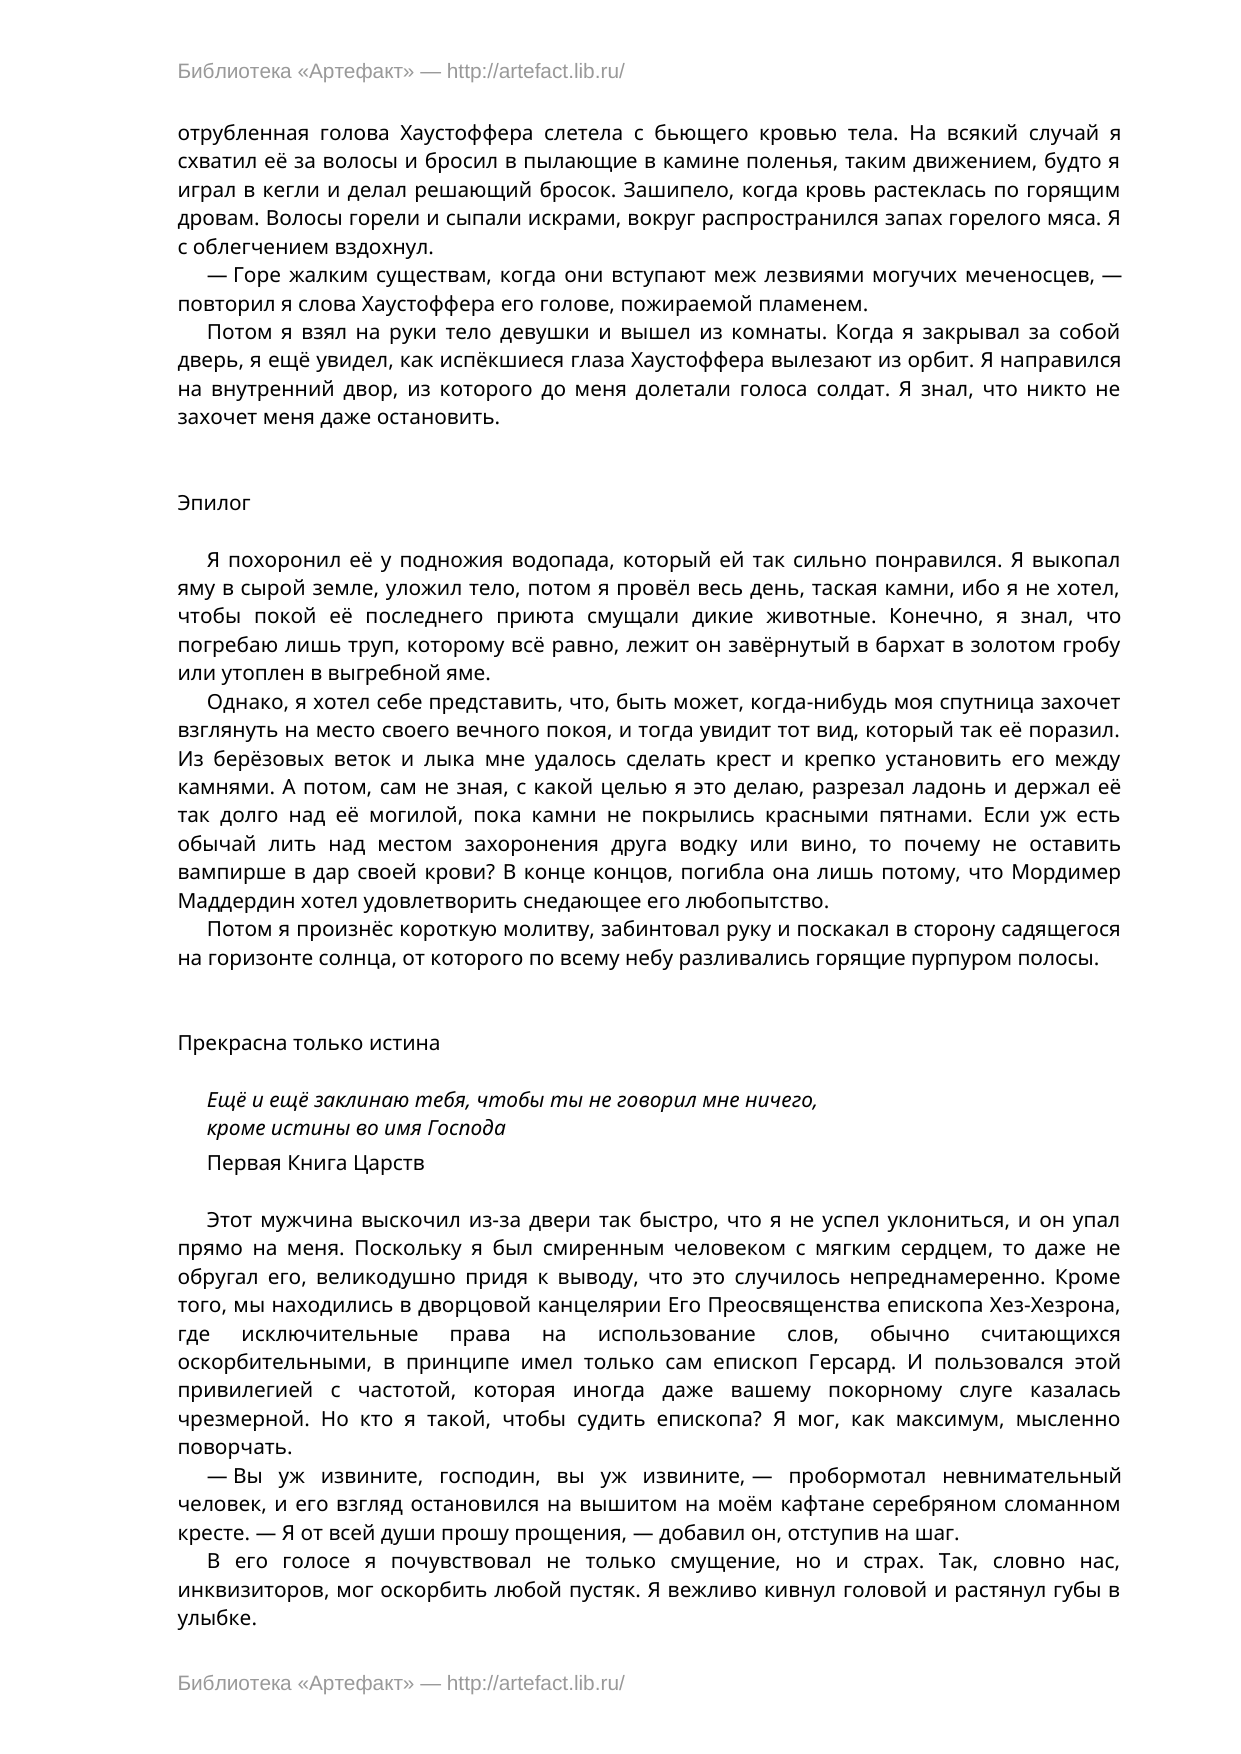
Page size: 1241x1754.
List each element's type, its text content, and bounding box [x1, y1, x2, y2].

text — Вы уж извините, господин, вы уж извините, — пробормотал невнимательный человек, и его взгляд остановился на вышитом на моём кафтане серебряном сломанном кресте. — Я от всей души прошу прощения, — добавил он, отступив на шаг. [177, 1461, 1122, 1546]
text Первая Книга Царств [177, 1148, 1122, 1177]
text Ещё и ещё заклинаю тебя, чтобы ты не говорил мне ничего, [177, 1085, 1122, 1113]
subtitle Эпилог [177, 488, 1122, 516]
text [177, 118, 1122, 260]
text Потом я произнёс короткую молитву, забинтовал руку и поскакал в сторону садящегося на горизонте солнца, от которого по всему небу разливались горящие пурпуром полосы. [177, 914, 1122, 971]
text В его голосе я почувствовал не только смущение, но и страх. Так, словно нас, инквизиторов, мог оскорбить любой пустяк. Я вежливо кивнул головой и растянул губы в улыбке. [177, 1546, 1122, 1632]
text Однако, я хотел себе представить, что, быть может, когда-нибудь моя спутница захочет взглянуть на место своего вечного покоя, и тогда увидит тот вид, который так её поразил. Из берёзовых веток и лыка мне удалось сделать крест и крепко установить его между камнями. А потом, сам не зная, с какой целью я это делаю, разрезал ладонь и держал её так долго над её могилой, пока камни не покрылись красными пятнами. Если уж есть обычай лить над местом захоронения друга водку или вино, то почему не оставить вампирше в дар своей крови? В конце концов, погибла она лишь потому, что Мордимер Маддердин хотел удовлетворить снедающее его любопытство. [177, 687, 1122, 914]
subtitle Прекрасна только истина [177, 1028, 1122, 1057]
text Потом я взял на руки тело девушки и вышел из комнаты. Когда я закрывал за собой дверь, я ещё увидел, как испёкшиеся глаза Хаустоффера вылезают из орбит. Я направился на внутренний двор, из которого до меня долетали голоса солдат. Я знал, что никто не захочет меня даже остановить. [177, 317, 1122, 431]
text — Горе жалким существам, когда они вступают меж лезвиями могучих меченосцев, — повторил я слова Хаустоффера его голове, пожираемой пламенем. [177, 260, 1122, 317]
text Этот мужчина выскочил из-за двери так быстро, что я не успел уклониться, и он упал прямо на меня. Поскольку я был смиренным человеком с мягким сердцем, то даже не обругал его, великодушно придя к выводу, что это случилось непреднамеренно. Кроме того, мы находились в дворцовой канцелярии Его Преосвященства епископа Хез-Хезрона, где исключительные права на использование слов, обычно считающихся оскорбительными, в принципе имел только сам епископ Герсард. И пользовался этой привилегией с частотой, которая иногда даже вашему покорному слуге казалась чрезмерной. Но кто я такой, чтобы судить епископа? Я мог, как максимум, мысленно поворчать. [177, 1205, 1122, 1461]
text кроме истины во имя Господа [177, 1113, 1122, 1142]
text Я похоронил её у подножия водопада, который ей так сильно понравился. Я выкопал яму в сырой земле, уложил тело, потом я провёл весь день, таская камни, ибо я не хотел, чтобы покой её последнего приюта смущали дикие животные. Конечно, я знал, что погребаю лишь труп, которому всё равно, лежит он завёрнутый в бархат в золотом гробу или утоплен в выгребной яме. [177, 545, 1122, 687]
